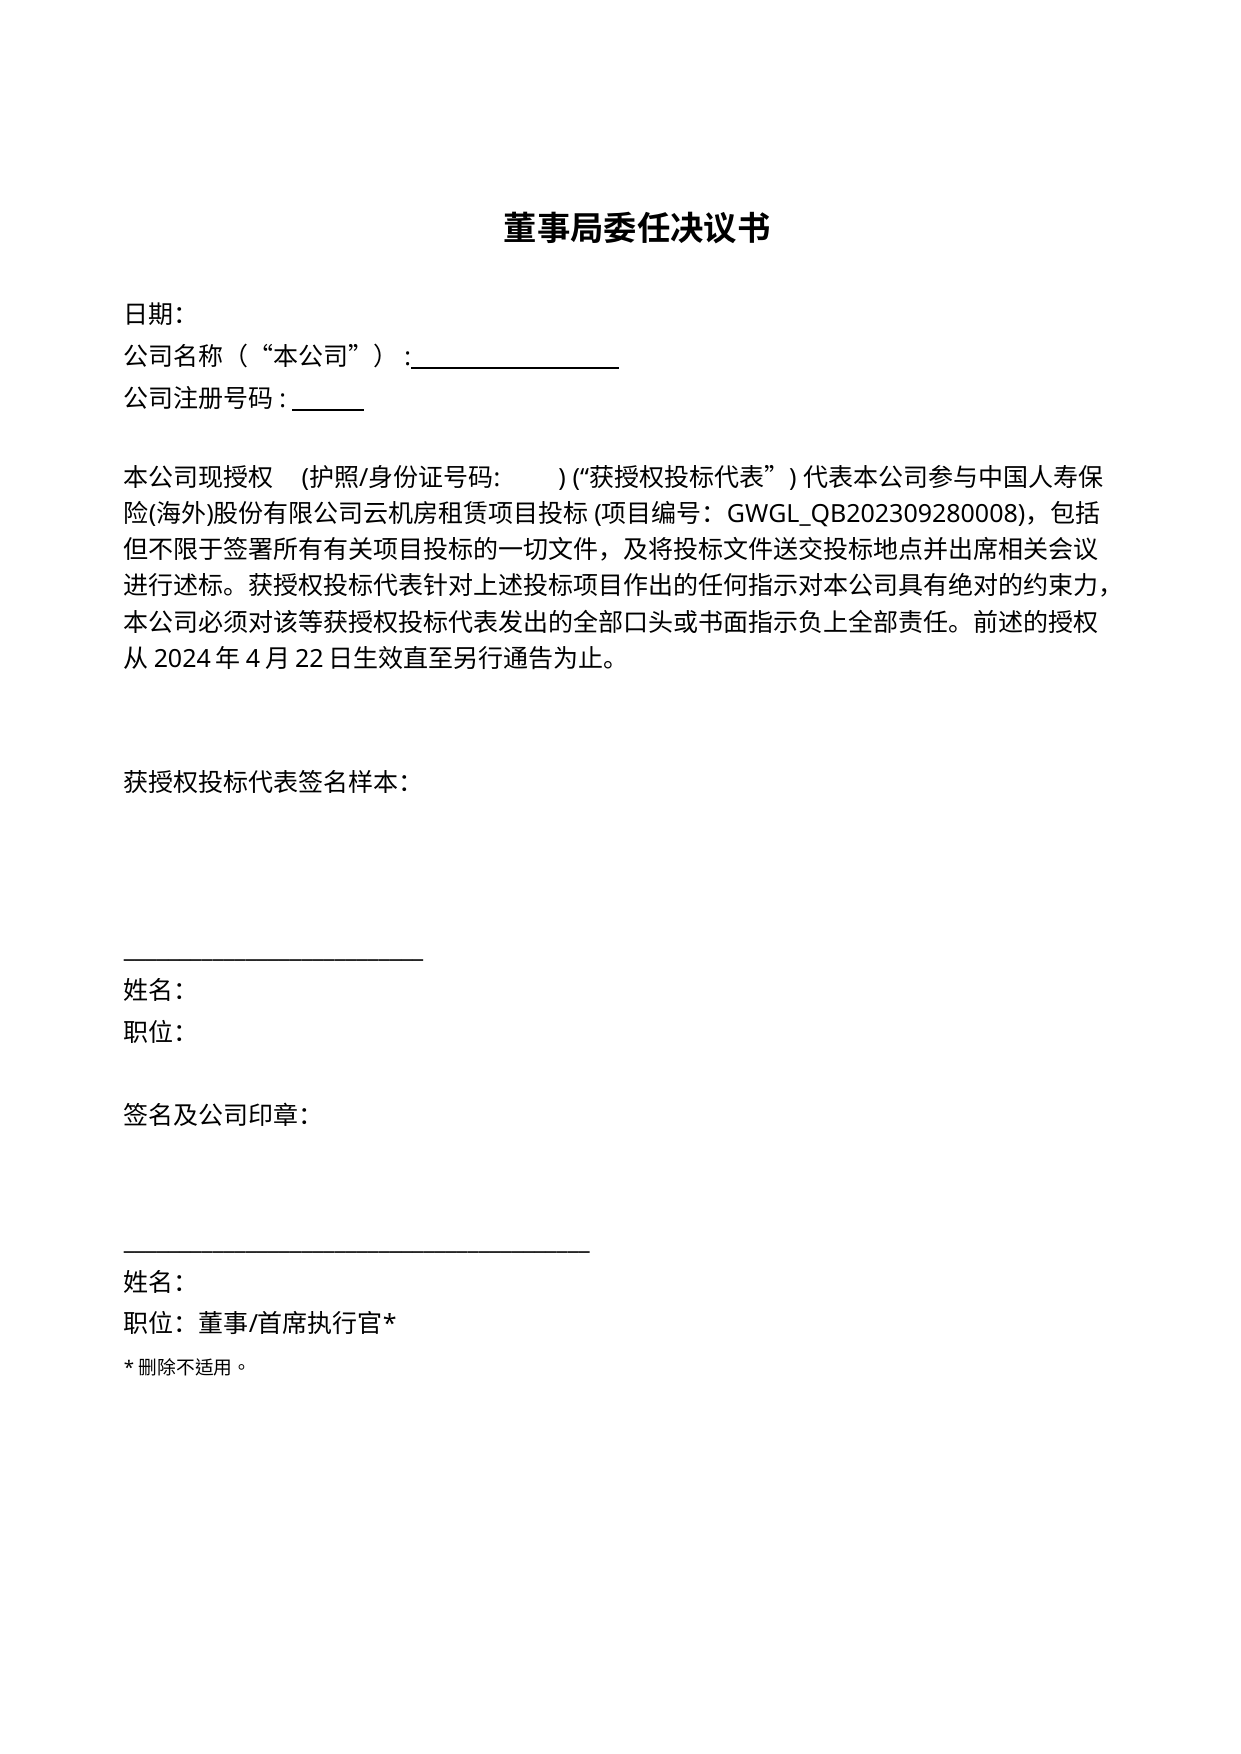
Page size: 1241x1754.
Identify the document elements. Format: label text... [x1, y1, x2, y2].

text 董事局委任决议书 [123, 207, 1109, 249]
text 职位：董事/首席执行官* [123, 1299, 1109, 1341]
text 职位： [123, 1008, 1109, 1049]
text 本公司现授权 (护照/身份证号码: ) (“获授权投标代表”) 代表本公司参与中国人寿保险(海外)股份有限公司云机房租赁项目投标 (项目编号：GWGL_QB202309280008)，包括但不限于签署所有有关项目投标的一切文件，及将投标文件送交投标地点并出席相关会议进行述标。获授权投标代表针对上述投标项目作出的任何指示对本公司具有绝对的约束力，本公司必须对该等获授权投标代表发出的全部口头或书面指示负上全部责任。前述的授权从2024年4月22日生效直至另行通告为止。 [123, 457, 1109, 674]
text 姓名： [123, 1258, 1109, 1299]
text 签名及公司印章： [123, 1091, 1109, 1133]
text __________________________________________ [123, 1216, 1109, 1258]
text 姓名： [123, 966, 1109, 1008]
text ___________________________ [123, 924, 1109, 966]
text 公司名称（“本公司”） : [123, 332, 1109, 374]
text 日期： [123, 290, 1109, 332]
text 公司注册号码 : [123, 374, 1109, 415]
text 获授权投标代表签名样本： [123, 758, 1109, 799]
text * 删除不适用。 [123, 1341, 1109, 1383]
